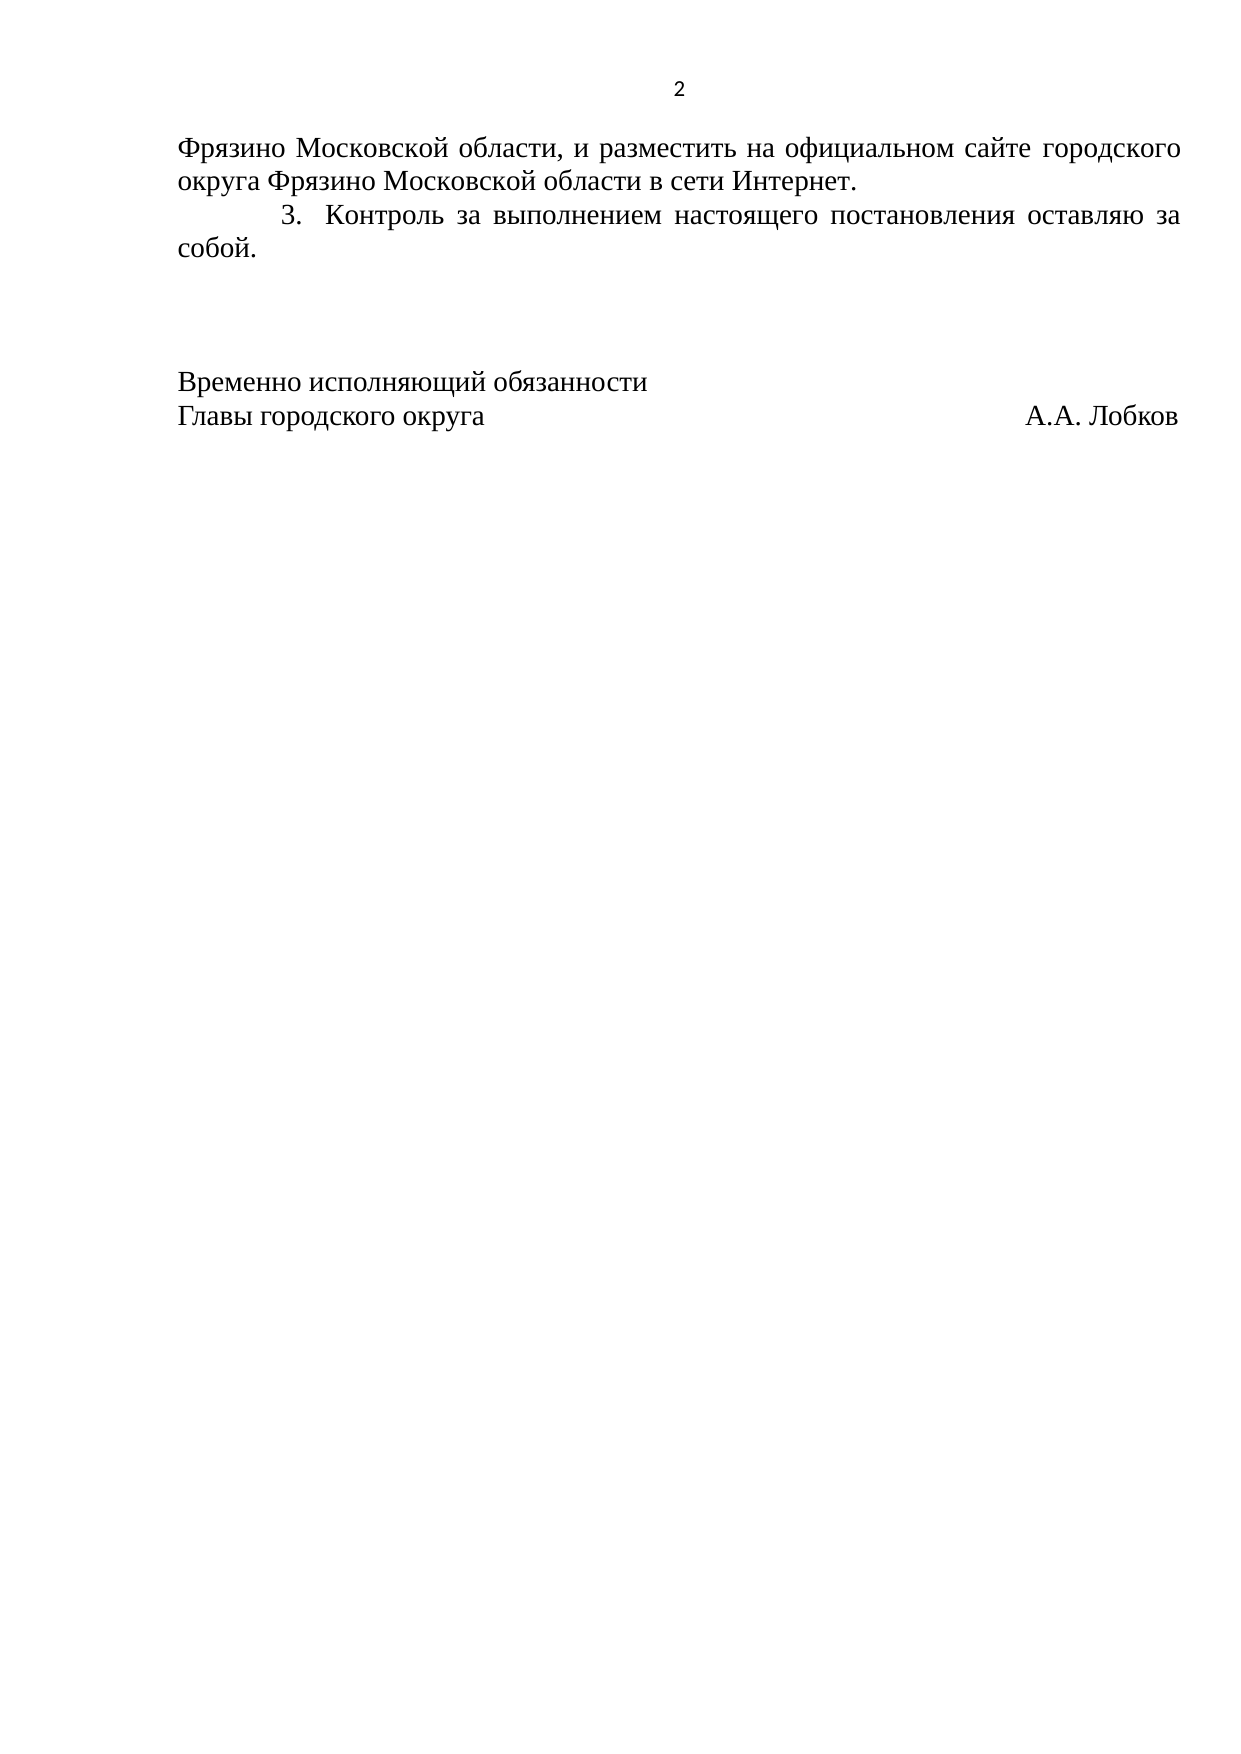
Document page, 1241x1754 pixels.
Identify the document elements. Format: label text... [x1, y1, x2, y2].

list Контроль за выполнением настоящего постановления оставляю за собой. [177, 197, 1181, 264]
text Временно исполняющий обязанности [177, 364, 1181, 398]
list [177, 130, 1181, 197]
text Главы городского округа А.А. Лобков [177, 398, 1181, 432]
